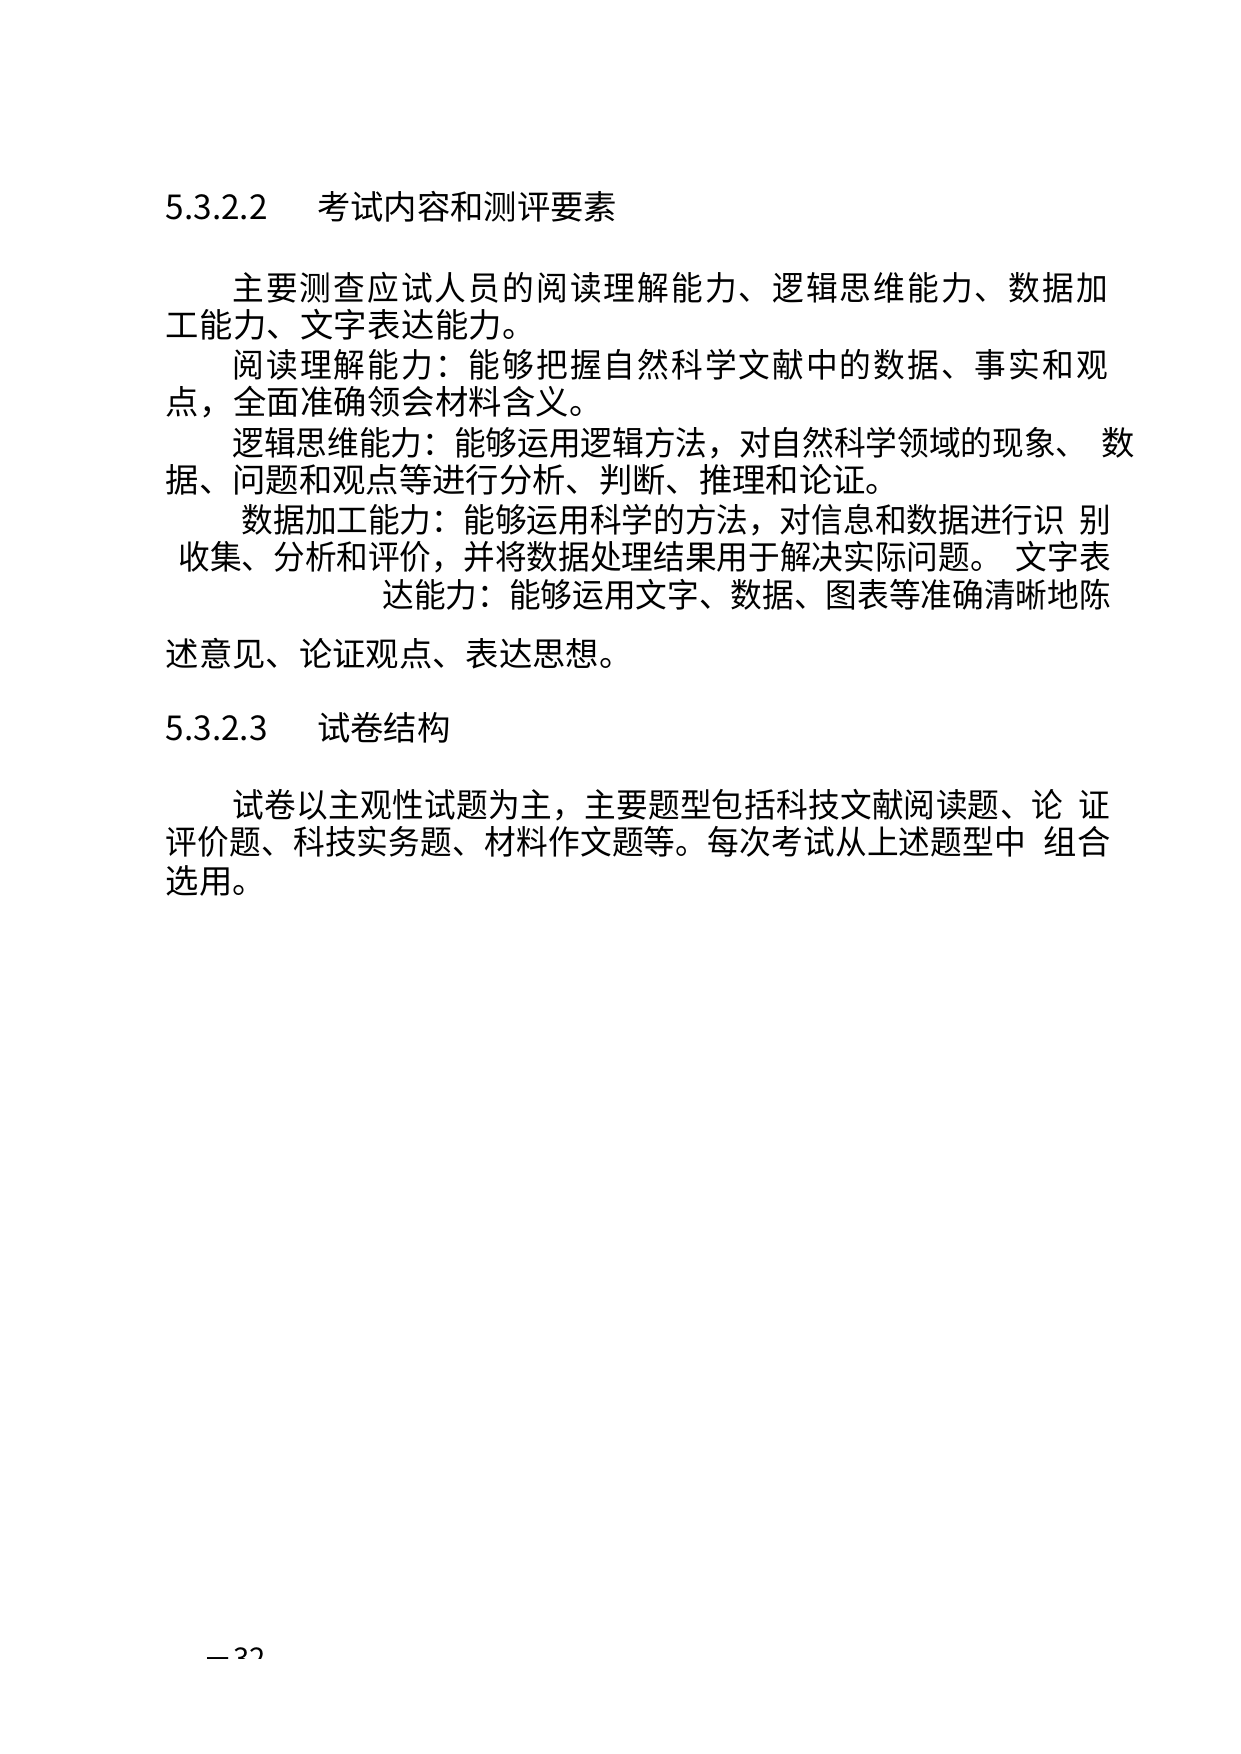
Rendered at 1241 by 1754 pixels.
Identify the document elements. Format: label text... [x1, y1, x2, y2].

text 阅读理解能力：能够把握自然科学文献中的数据、事实和观 点，全面准确领会材料含义。 [166, 347, 1110, 424]
text 数据加工能力：能够运用科学的方法，对信息和数据进行识 别、收集、分析和评价，并将数据处理结果用于解决实际问题。 文字表达能力：能够运用文字、数据、图表等准确清晰地陈 [166, 502, 1110, 617]
list 试卷结构 [166, 702, 1138, 750]
text 主要测查应试人员的阅读理解能力、逻辑思维能力、数据加 工能力、文字表达能力。 [166, 269, 1110, 347]
text 试卷以主观性试题为主，主要题型包括科技文献阅读题、论 证评价题、科技实务题、材料作文题等。每次考试从上述题型中 组合选用。 [166, 787, 1111, 903]
text 述意见、论证观点、表达思想。 [166, 617, 1138, 679]
list 考试内容和测评要素 [166, 164, 1138, 233]
text 逻辑思维能力：能够运用逻辑方法，对自然科学领域的现象、 数据、问题和观点等进行分析、判断、推理和论证。 [166, 424, 1135, 502]
